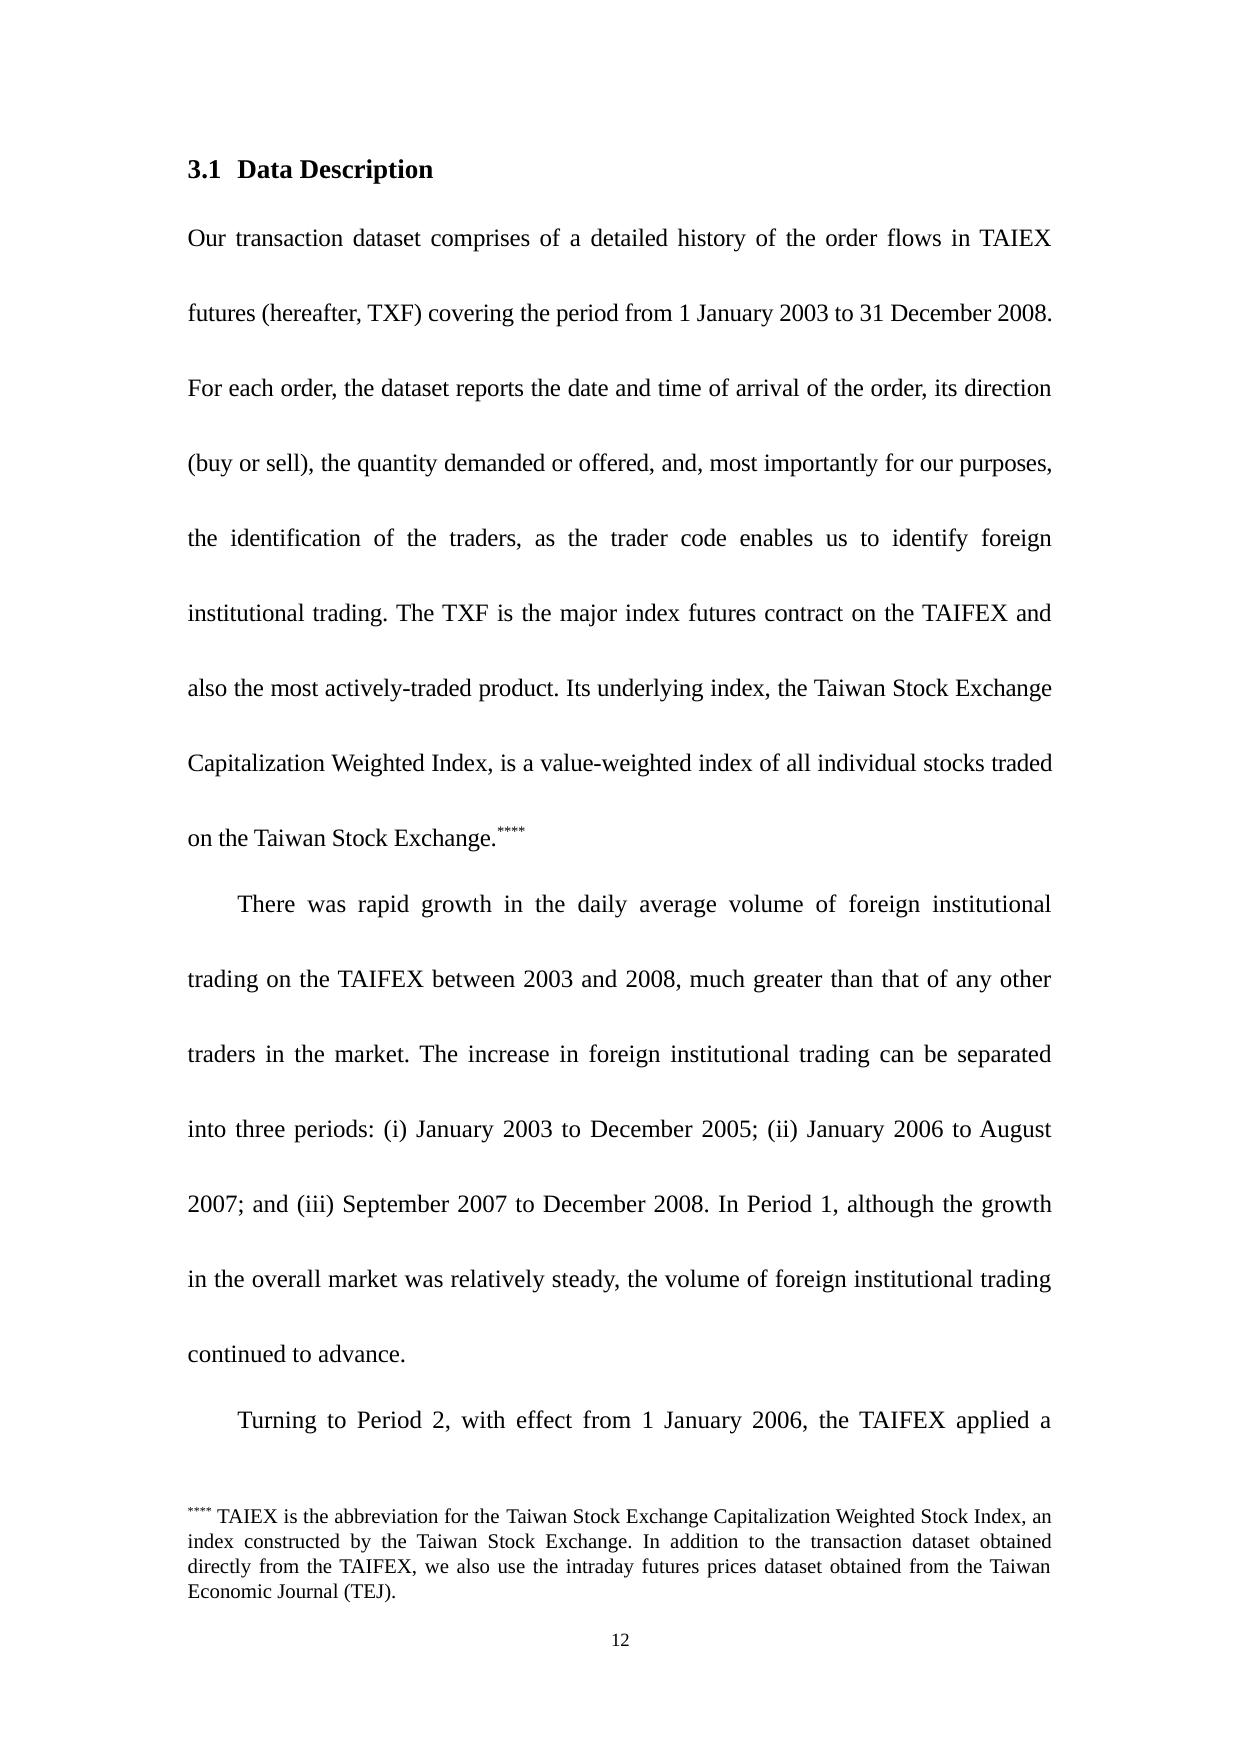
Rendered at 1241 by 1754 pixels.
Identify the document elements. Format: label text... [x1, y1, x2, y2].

text There was rapid growth in the daily average volume of foreign institutional trading on the TAIFEX between 2003 and 2008, much greater than that of any other traders in the market. The increase in foreign institutional trading can be separated into three periods: (i) January 2003 to December 2005; (ii) January 2006 to August 2007; and (iii) September 2007 to December 2008. In Period 1, although the growth in the overall market was relatively steady, the volume of foreign institutional trading continued to advance. [187, 885, 1053, 1372]
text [187, 1401, 1053, 1439]
text 3.1 Data Description [187, 150, 1053, 187]
text Our transaction dataset comprises of a detailed history of the order flows in TAIEX futures (hereafter, TXF) covering the period from 1 January 2003 to 31 December 2008. For each order, the dataset reports the date and time of arrival of the order, its direction (buy or sell), the quantity demanded or offered, and, most importantly for our purposes, the identification of the traders, as the trader code enables us to identify foreign institutional trading. The TXF is the major index futures contract on the TAIFEX and also the most actively-traded product. Its underlying index, the Taiwan Stock Exchange Capitalization Weighted Index, is a value-weighted index of all individual stocks traded on the Taiwan Stock Exchange. [187, 219, 1053, 856]
